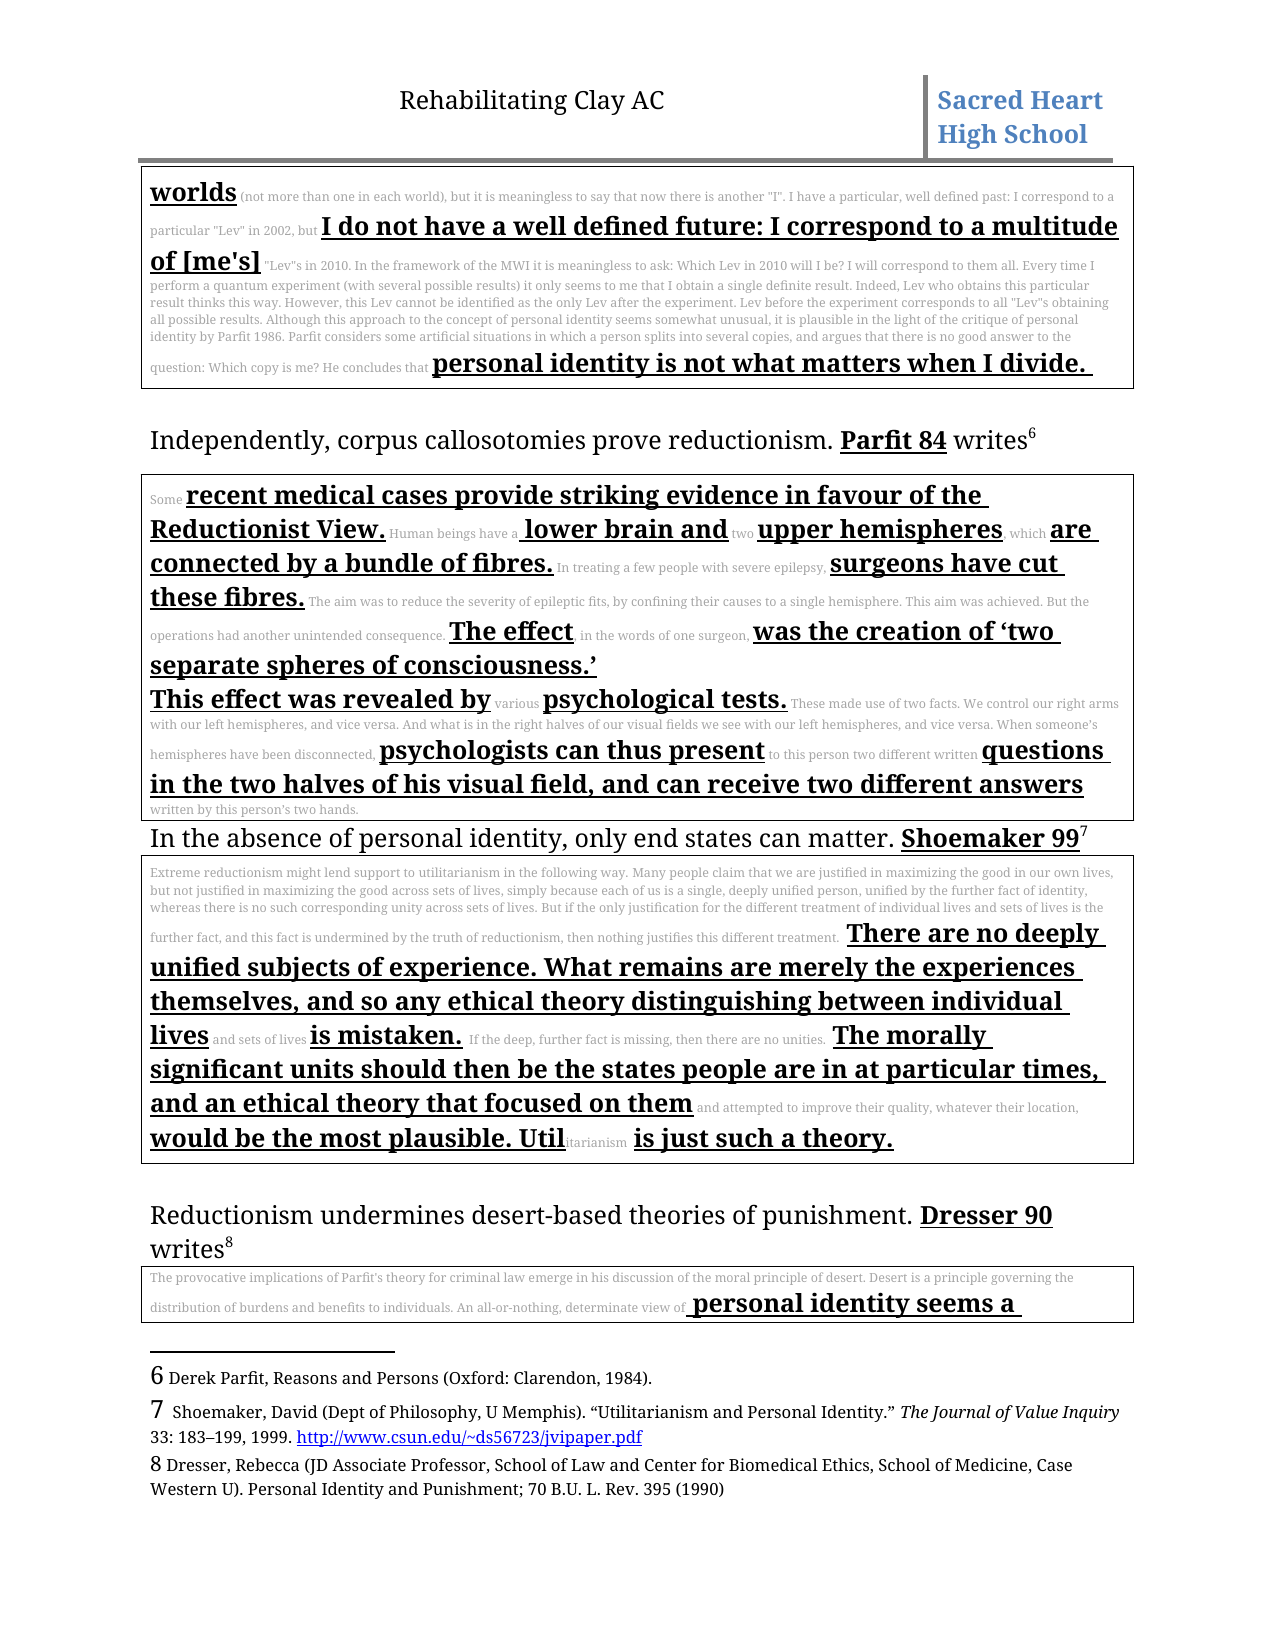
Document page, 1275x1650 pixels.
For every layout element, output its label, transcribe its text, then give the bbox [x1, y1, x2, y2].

text Reductionism undermines desert-based theories of punishment. Dresser 90 writes [150, 1198, 1125, 1266]
text Extreme reductionism might lend support to utilitarianism in the following way. Many people claim that we are justified in maximizing the good in our own lives, but not justified in maximizing the good across sets of lives, simply because each of us is a single, deeply unified person, unified by the further fact of identity, whereas there is no such corresponding unity across sets of lives. But if the only justification for the different treatment of individual lives and sets of lives is the further fact, and this fact is undermined by the truth of reductionism, then nothing justifies this different treatment. There are no deeply unified subjects of experience. What remains are merely the experiences themselves, and so any ethical theory distinguishing between individual lives and sets of lives is mistaken. If the deep, further fact is missing, then there are no unities. The morally significant units should then be the states people are in at particular times, and an ethical theory that focused on them and attempted to improve their quality, whatever their location, would be the most plausible. Utilitarianism is just such a theory. [142, 856, 1133, 1163]
text Independently, corpus callosotomies prove reductionism. Parfit 84 writes [150, 423, 1125, 457]
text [142, 1267, 1133, 1322]
text Some recent medical cases provide striking evidence in favour of the Reductionist View. Human beings have a lower brain and two upper hemispheres, which are connected by a bundle of fibres. In treating a few people with severe epilepsy, surgeons have cut these fibres. The aim was to reduce the severity of epileptic fits, by confining their causes to a single hemisphere. This aim was achieved. But the operations had another unintended consequence. The effect, in the words of one surgeon, was the creation of ‘two separate spheres of consciousness.’ [142, 475, 1133, 678]
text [142, 167, 1133, 388]
text In the absence of personal identity, only end states can matter. Shoemaker 99 [150, 821, 1125, 855]
text This effect was revealed by various psychological tests. These made use of two facts. We control our right arms with our left hemispheres, and vice versa. And what is in the right halves of our visual fields we see with our left hemispheres, and vice versa. When someone’s hemispheres have been disconnected, psychologists can thus present to this person two different written questions in the two halves of his visual field, and can receive two different answers written by this person’s two hands. [142, 678, 1133, 820]
